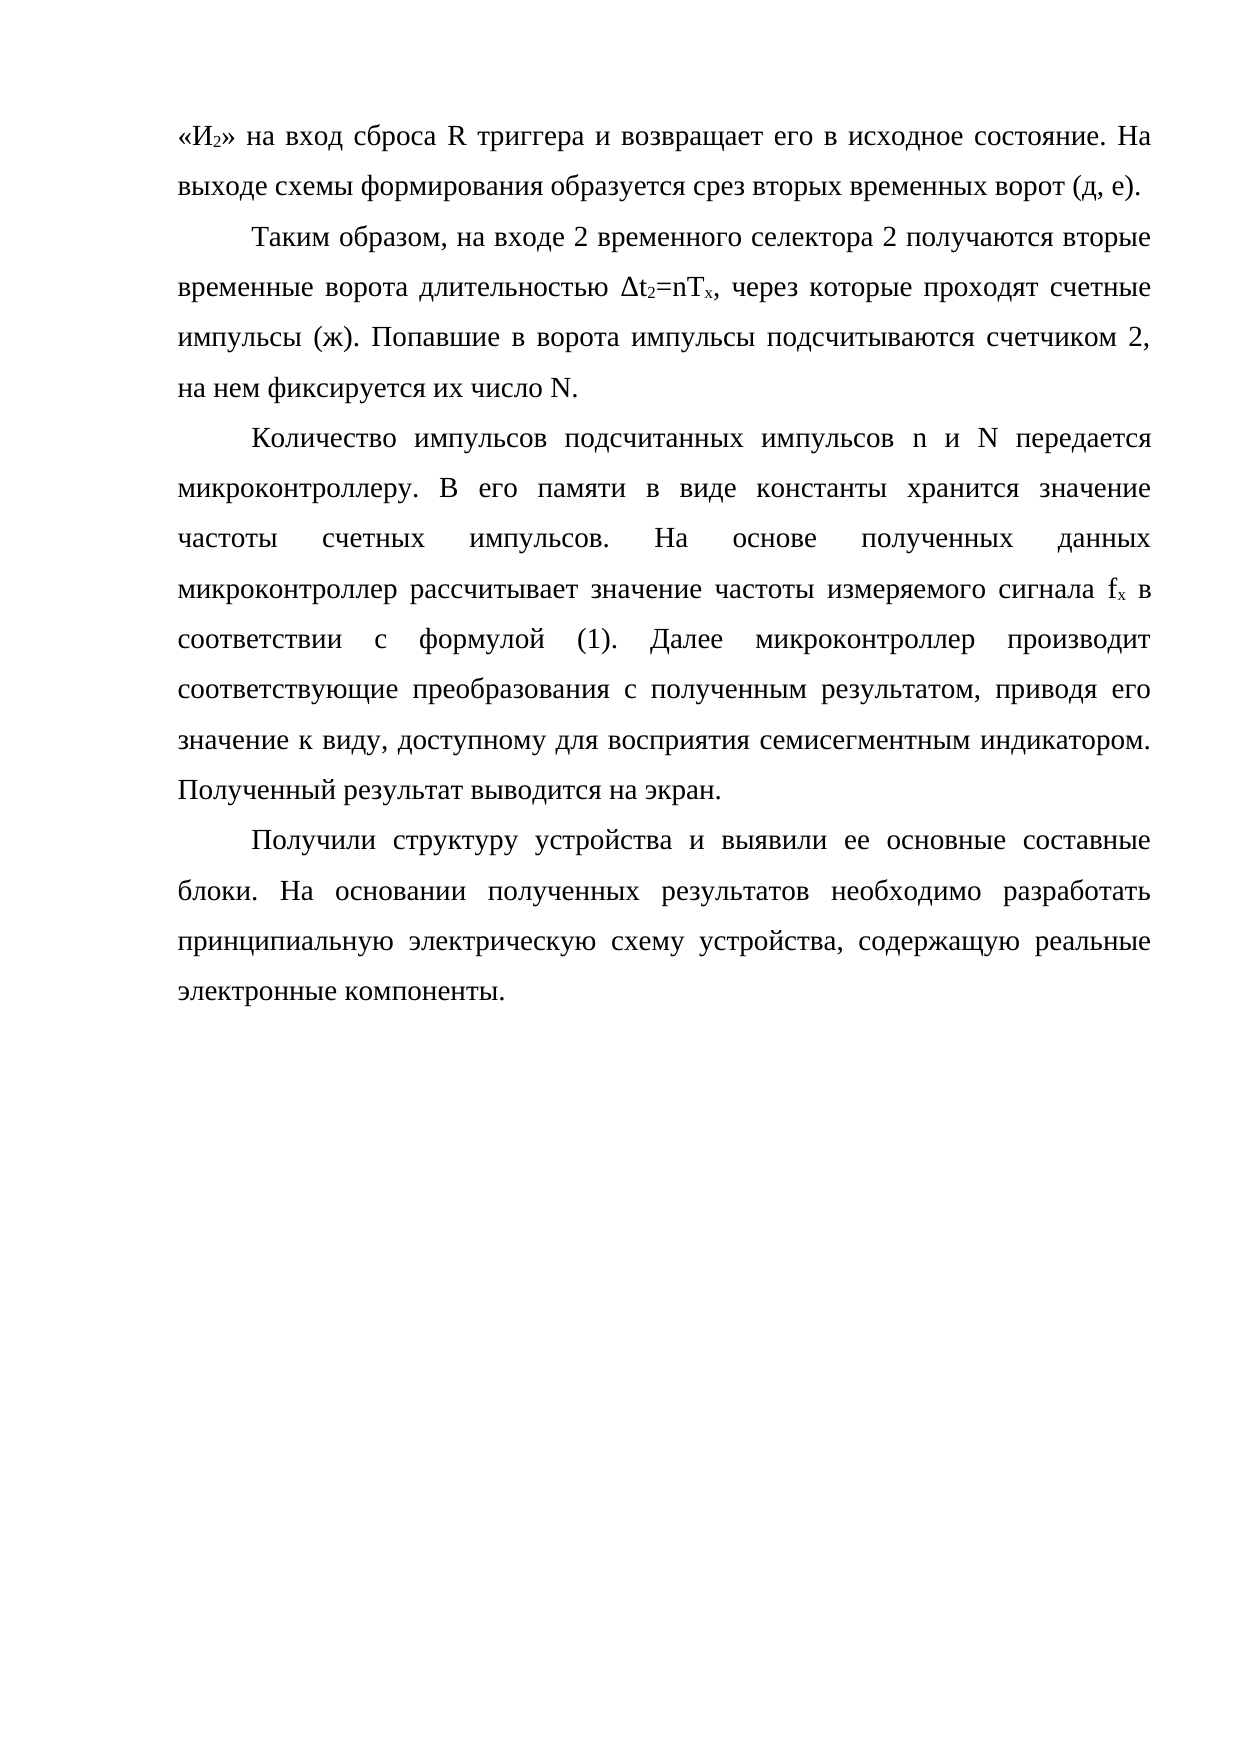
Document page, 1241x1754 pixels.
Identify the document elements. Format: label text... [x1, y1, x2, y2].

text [177, 118, 1152, 202]
text Получили структуру устройства и выявили ее основные составные блоки. На основании полученных результатов необходимо разработать принципиальную электрическую схему устройства, содержащую реальные электронные компоненты. [177, 822, 1152, 1007]
text Таким образом, на входе 2 временного селектора 2 получаются вторые временные ворота длительностью Δt2=nTx, через которые проходят счетные импульсы (ж). Попавшие в ворота импульсы подсчитываются счетчиком 2, на нем фиксируется их число N. [177, 219, 1152, 403]
text Количество импульсов подсчитанных импульсов n и N передается микроконтроллеру. В его памяти в виде константы хранится значение частоты счетных импульсов. На основе полученных данных микроконтроллер рассчитывает значение частоты измеряемого сигнала fx в соответствии с формулой (1). Далее микроконтроллер производит соответствующие преобразования с полученным результатом, приводя его значение к виду, доступному для восприятия семисегментным индикатором. Полученный результат выводится на экран. [177, 420, 1152, 806]
